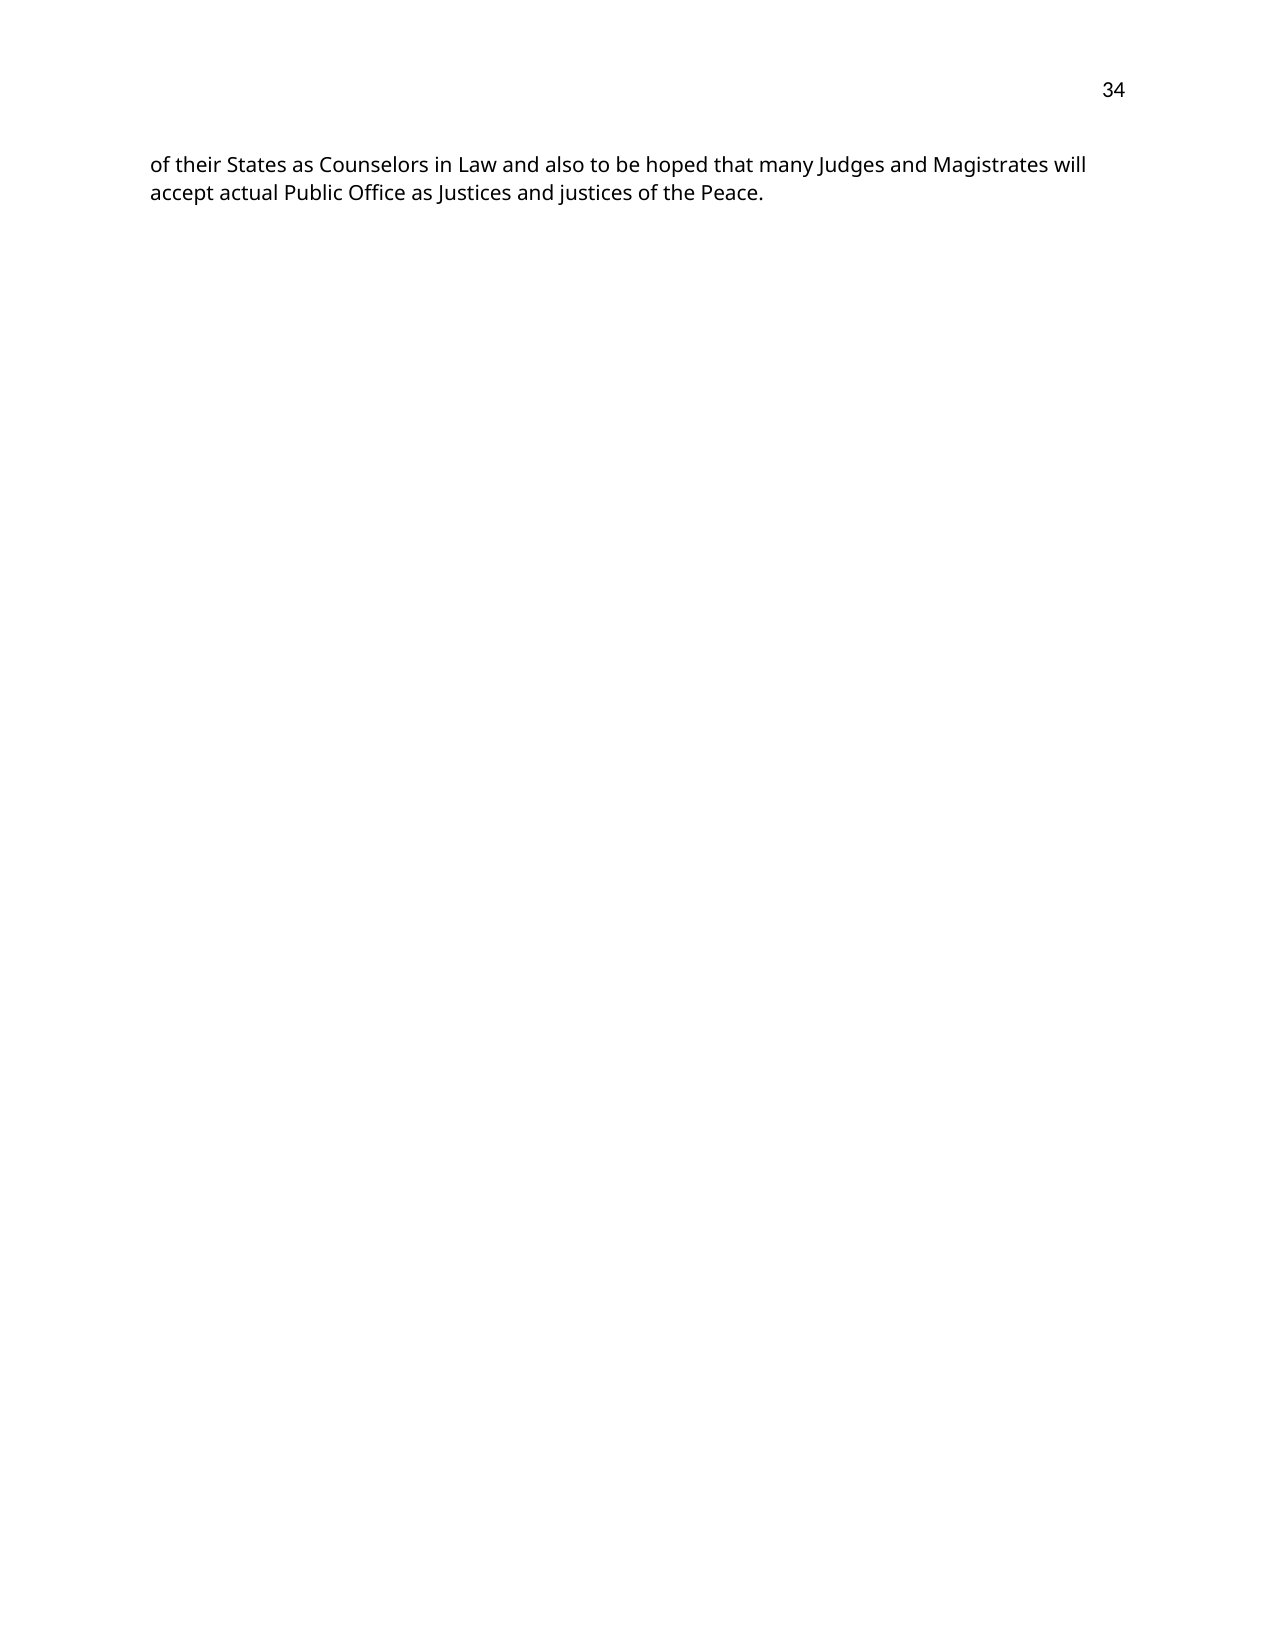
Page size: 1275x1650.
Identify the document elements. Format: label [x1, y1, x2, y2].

text [150, 150, 1125, 207]
